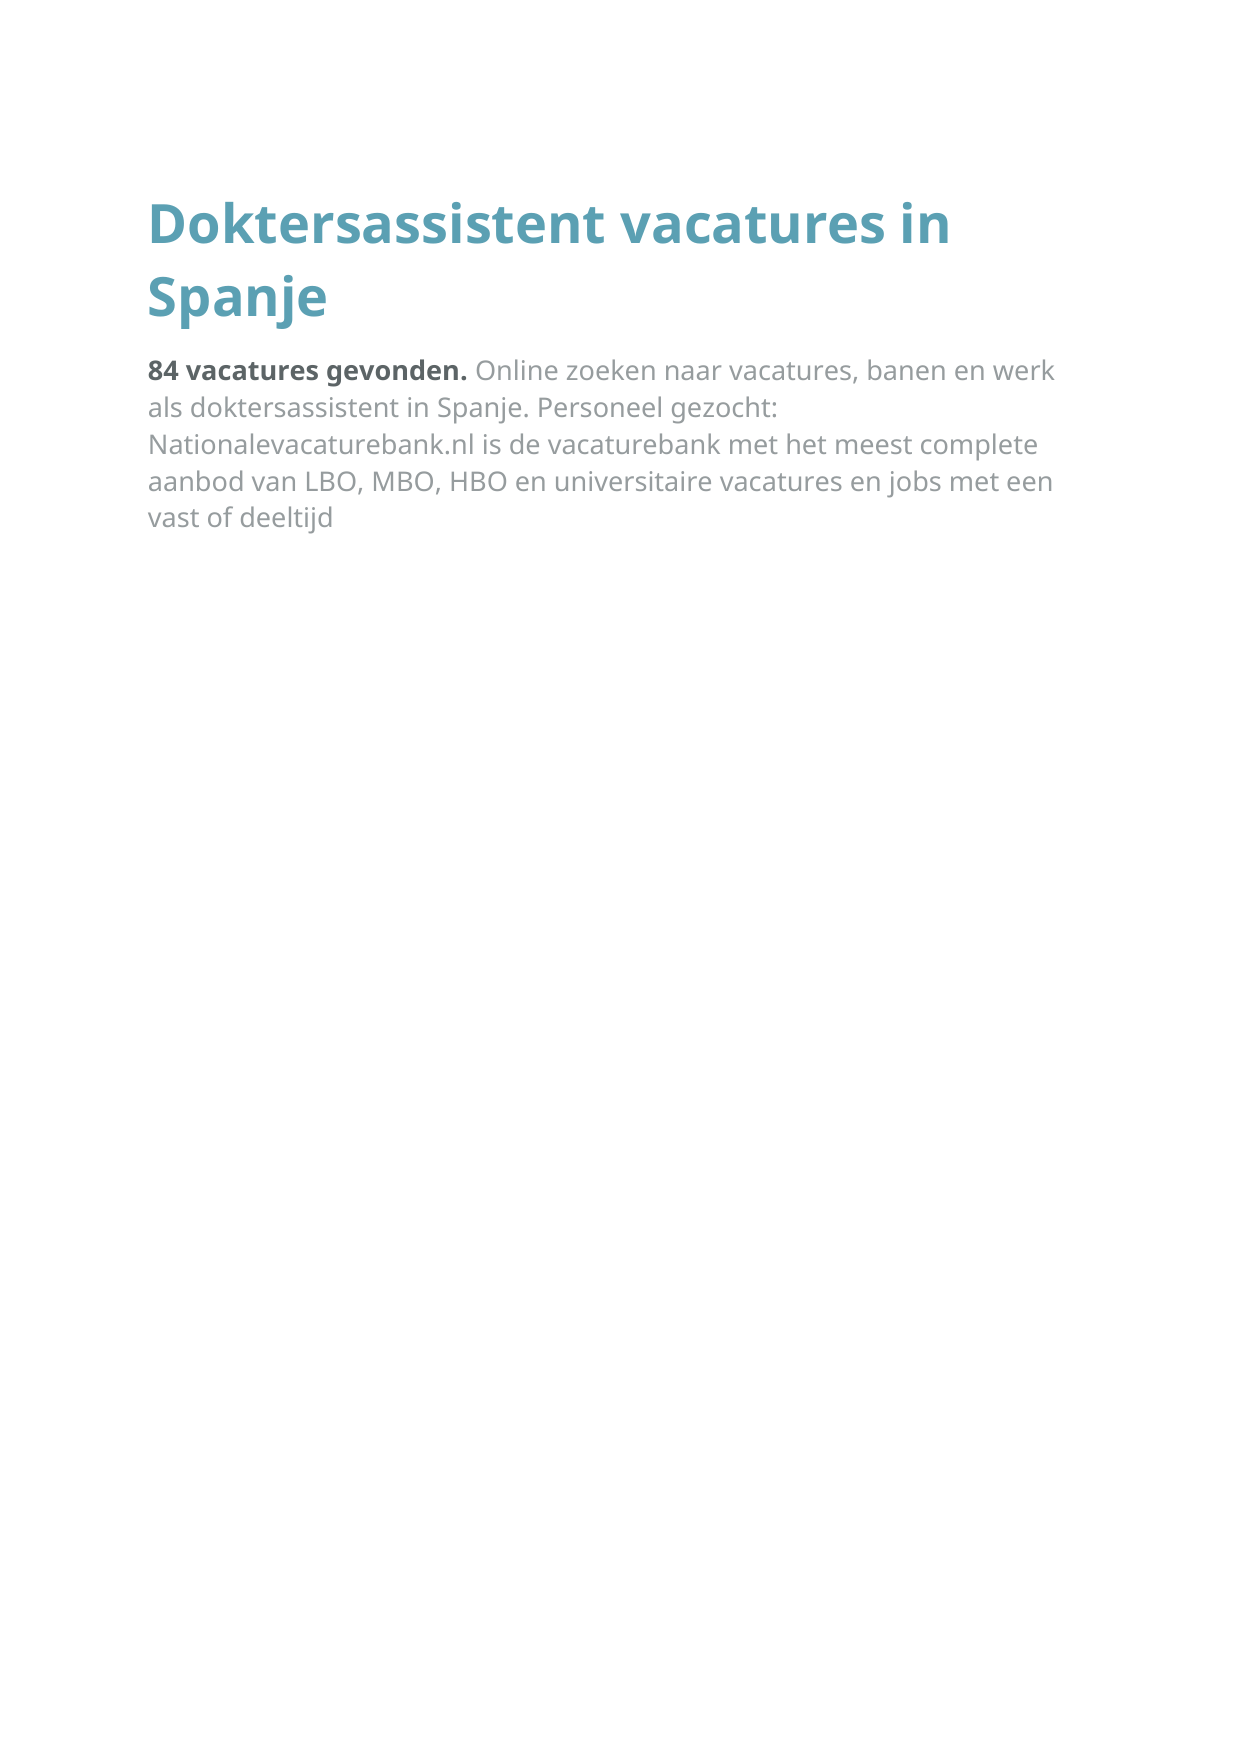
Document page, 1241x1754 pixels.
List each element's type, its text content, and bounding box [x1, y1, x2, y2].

text Doktersassistent vacatures in Spanje [148, 185, 1093, 333]
text 84 vacatures gevonden. Online zoeken naar vacatures, banen en werk als doktersassistent in Spanje. Personeel gezocht: Nationalevacaturebank.nl is de vacaturebank met het meest complete aanbod van LBO, MBO, HBO en universitaire vacatures en jobs met een vast of deeltijd [148, 351, 1093, 536]
